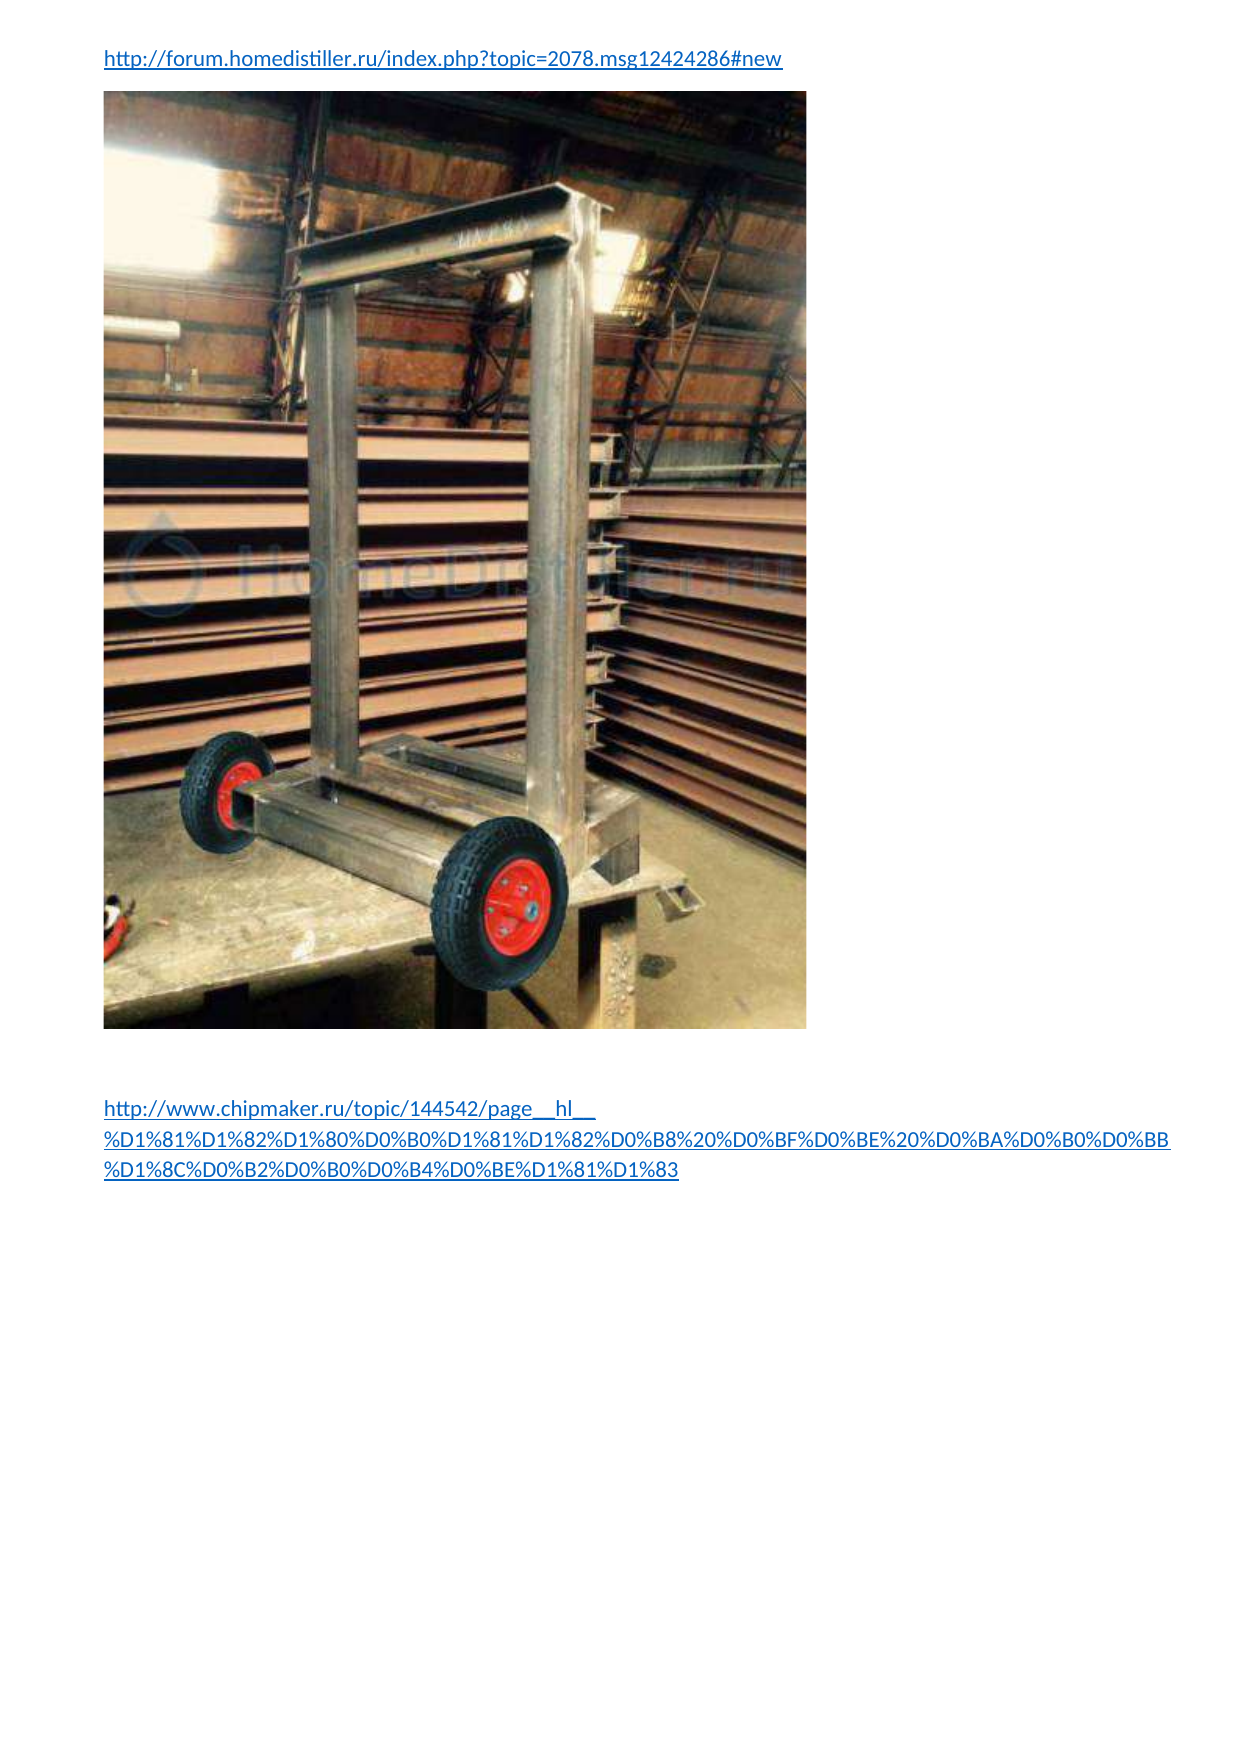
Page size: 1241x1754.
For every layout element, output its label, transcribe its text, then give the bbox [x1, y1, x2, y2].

picture [103, 91, 807, 1029]
text http://forum.homedistiller.ru/index.php?topic=2078.msg12424286#new [103, 44, 1196, 72]
text http://www.chipmaker.ru/topic/144542/page__hl__%D1%81%D1%82%D1%80%D0%B0%D1%81%D1%82%D0%B8%20%D0%BF%D0%BE%20%D0%BA%D0%B0%D0%BB%D1%8C%D0%B2%D0%B0%D0%B4%D0%BE%D1%81%D1%83 [103, 1094, 1196, 1183]
